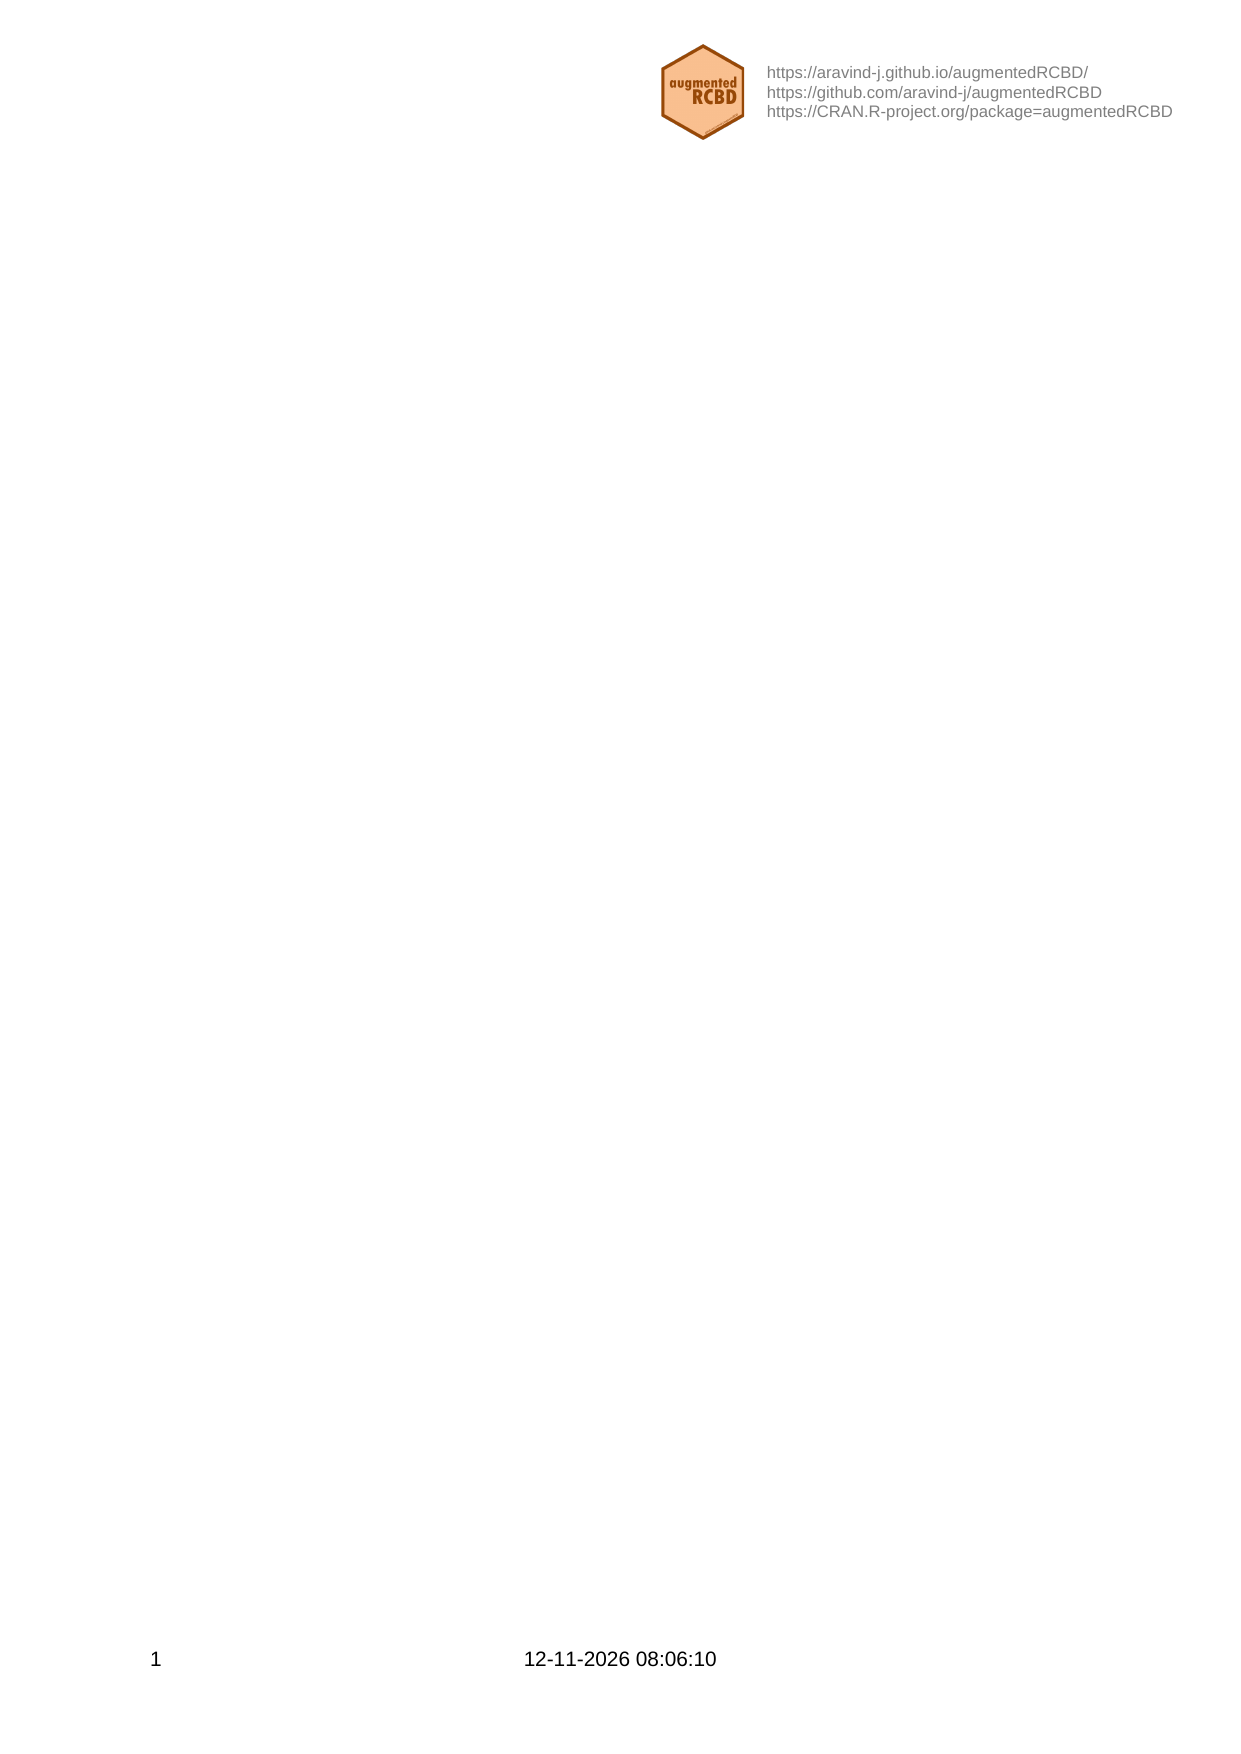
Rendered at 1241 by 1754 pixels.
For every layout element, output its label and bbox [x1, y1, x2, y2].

picture [661, 44, 745, 140]
